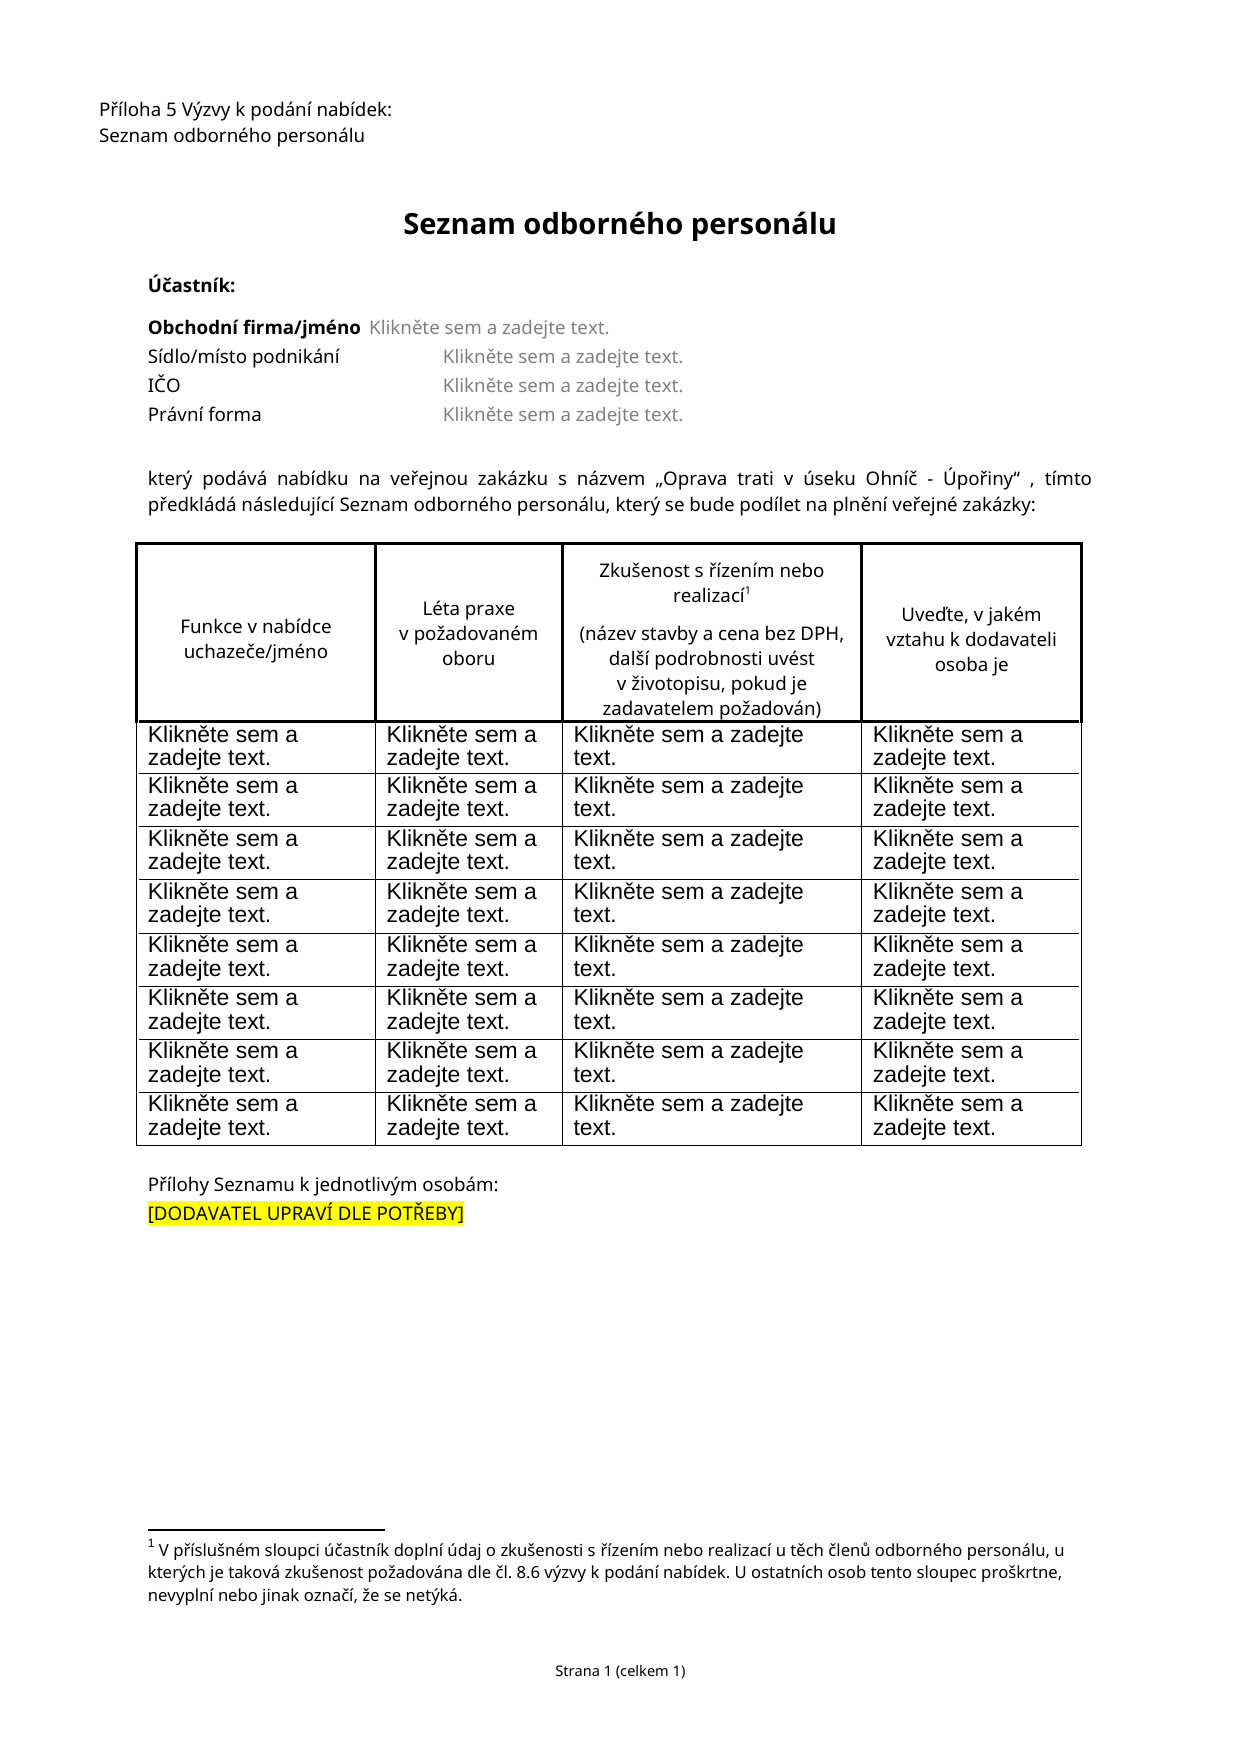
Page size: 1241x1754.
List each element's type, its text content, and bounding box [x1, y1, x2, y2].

text Sídlo/místo podnikání [148, 340, 1093, 369]
text Právní forma [148, 398, 1093, 427]
table_header Léta praxe v požadovaném oboru [377, 545, 561, 720]
text [DODAVATEL UPRAVÍ DLE POTŘEBY] [148, 1197, 1092, 1226]
table_header Zkušenost s řízením nebo realizací (název stavby a cena bez DPH, další podrobnosti uvést v životopisu, pokud je zadavatelem požadován) [564, 545, 860, 720]
title Seznam odborného personálu [148, 203, 1093, 243]
text který podává nabídku na veřejnou zakázku s názvem „Oprava trati v úseku Ohníč - Úpořiny“ , tímto předkládá následující Seznam odborného personálu, který se bude podílet na plnění veřejné zakázky: [148, 465, 1093, 516]
table_header Funkce v nabídce uchazeče/jméno [138, 545, 374, 720]
table_header Uveďte, v jakém vztahu k dodavateli osoba je [863, 545, 1080, 720]
text Účastník: [148, 268, 1093, 299]
text Přílohy Seznamu k jednotlivým osobám: [148, 1172, 1093, 1197]
text IČO [148, 369, 1093, 398]
text Obchodní firma/jméno [148, 311, 1093, 340]
